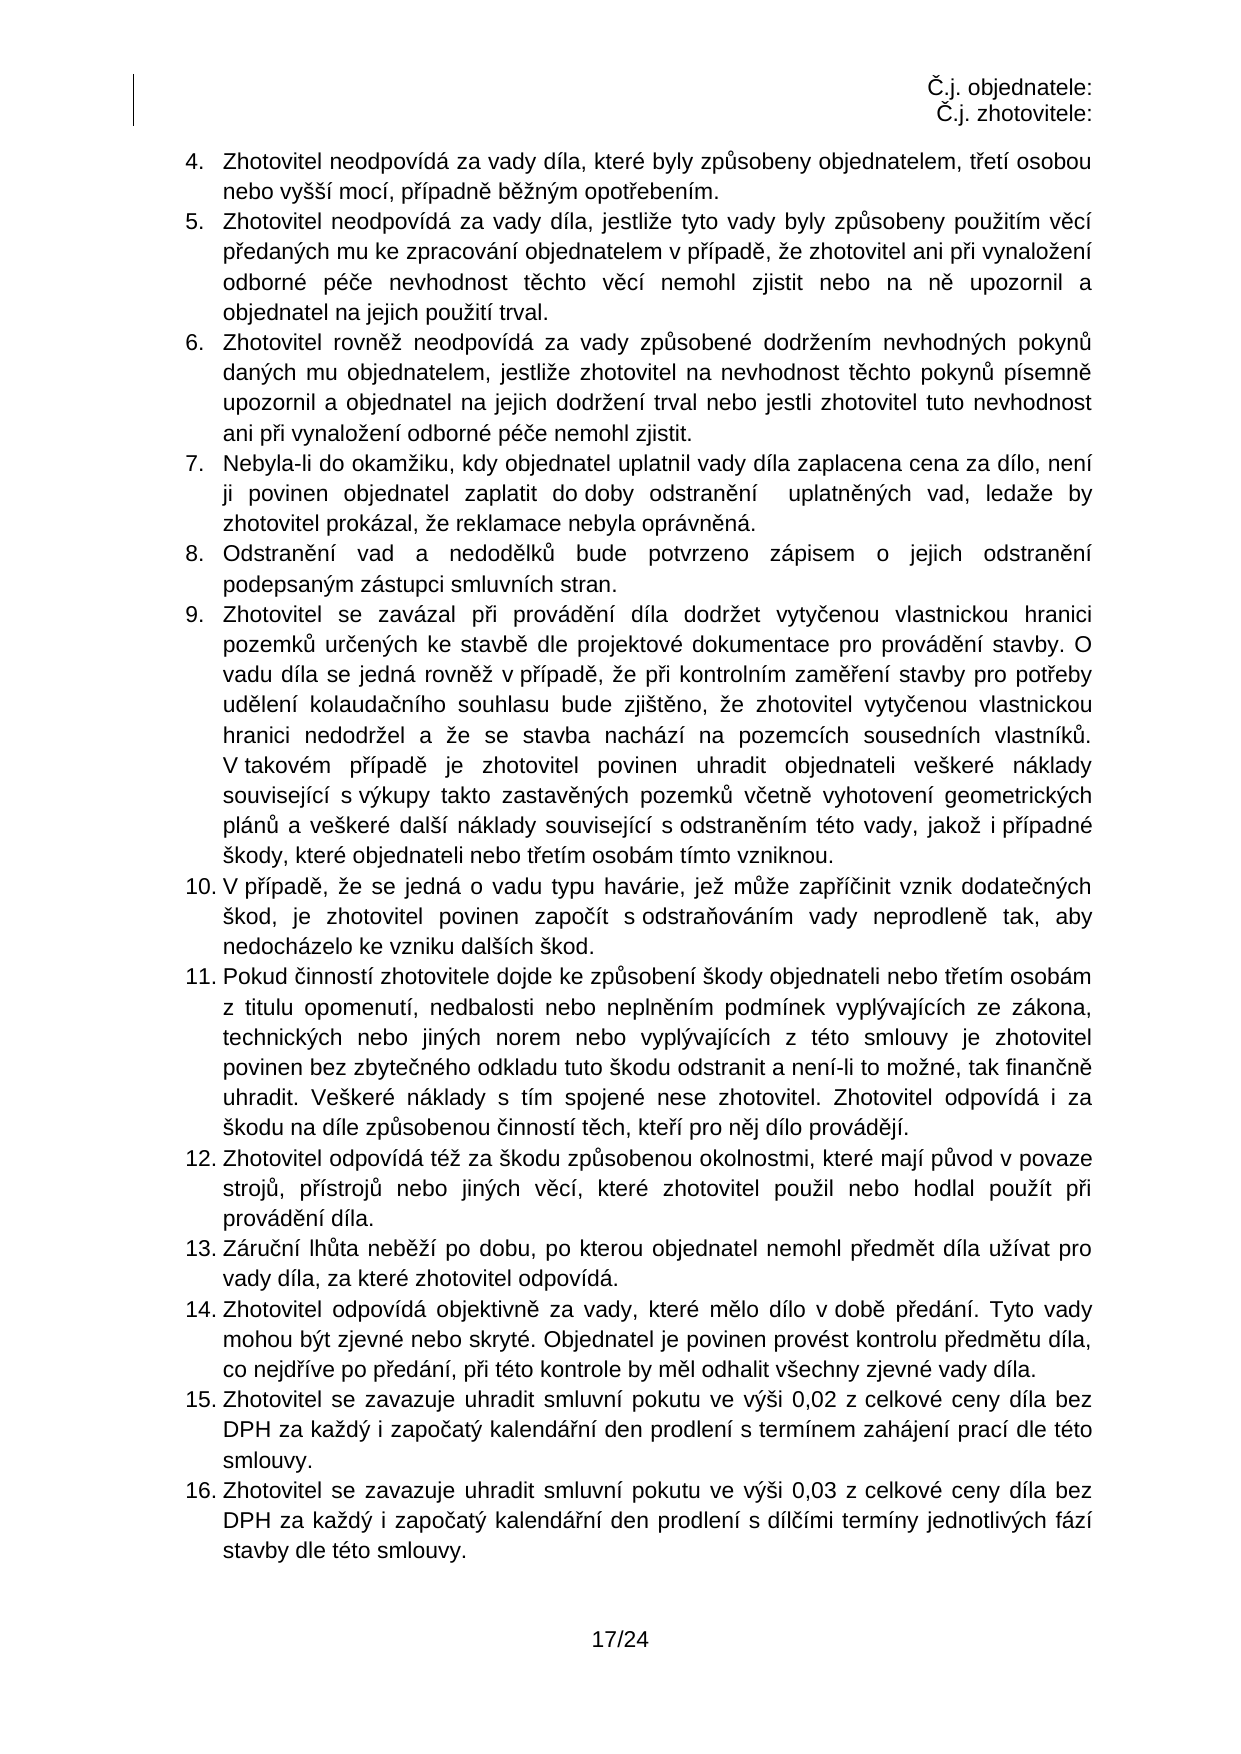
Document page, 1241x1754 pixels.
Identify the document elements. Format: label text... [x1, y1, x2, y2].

list Zhotovitel se zavazuje uhradit smluvní pokutu ve výši 0,03 z celkové ceny díla bez DPH za každý i započatý kalendářní den prodlení s dílčími termíny jednotlivých fází stavby dle této smlouvy. [185, 1477, 1093, 1563]
list Nebyla-li do okamžiku, kdy objednatel uplatnil vady díla zaplacena cena za dílo, není ji povinen objednatel zaplatit do doby odstranění uplatněných vad, ledaže by zhotovitel prokázal, že reklamace nebyla oprávněná. [185, 450, 1093, 536]
list Zhotovitel odpovídá též za škodu způsobenou okolnostmi, které mají původ v povaze strojů, přístrojů nebo jiných věcí, které zhotovitel použil nebo hodlal použít při provádění díla. [185, 1144, 1093, 1231]
list Odstranění vad a nedodělků bude potvrzeno zápisem o jejich odstranění podepsaným zástupci smluvních stran. [185, 540, 1093, 597]
list Zhotovitel neodpovídá za vady díla, jestliže tyto vady byly způsobeny použitím věcí předaných mu ke zpracování objednatelem v případě, že zhotovitel ani při vynaložení odborné péče nevhodnost těchto věcí nemohl zjistit nebo na ně upozornil a objednatel na jejich použití trval. [185, 208, 1093, 325]
list Zhotovitel se zavázal při provádění díla dodržet vytyčenou vlastnickou hranici pozemků určených ke stavbě dle projektové dokumentace pro provádění stavby. O vadu díla se jedná rovněž v případě, že při kontrolním zaměření stavby pro potřeby udělení kolaudačního souhlasu bude zjištěno, že zhotovitel vytyčenou vlastnickou hranici nedodržel a že se stavba nachází na pozemcích sousedních vlastníků. V takovém případě je zhotovitel povinen uhradit objednateli veškeré náklady související s výkupy takto zastavěných pozemků včetně vyhotovení geometrických plánů a veškeré další náklady související s odstraněním této vady, jakož i případné škody, které objednateli nebo třetím osobám tímto vzniknou. [185, 601, 1093, 869]
list V případě, že se jedná o vadu typu havárie, jež může zapříčinit vznik dodatečných škod, je zhotovitel povinen započít s odstraňováním vady neprodleně tak, aby nedocházelo ke vzniku dalších škod. [185, 873, 1093, 959]
list Zhotovitel neodpovídá za vady díla, které byly způsobeny objednatelem, třetí osobou nebo vyšší mocí, případně běžným opotřebením. [185, 148, 1093, 204]
list Pokud činností zhotovitele dojde ke způsobení škody objednateli nebo třetím osobám z titulu opomenutí, nedbalosti nebo neplněním podmínek vyplývajících ze zákona, technických nebo jiných norem nebo vyplývajících z této smlouvy je zhotovitel povinen bez zbytečného odkladu tuto škodu odstranit a není-li to možné, tak finančně uhradit. Veškeré náklady s tím spojené nese zhotovitel. Zhotovitel odpovídá i za škodu na díle způsobenou činností těch, kteří pro něj dílo provádějí. [185, 963, 1093, 1141]
list Záruční lhůta neběží po dobu, po kterou objednatel nemohl předmět díla užívat pro vady díla, za které zhotovitel odpovídá. [185, 1235, 1093, 1292]
list Zhotovitel se zavazuje uhradit smluvní pokutu ve výši 0,02 z celkové ceny díla bez DPH za každý i započatý kalendářní den prodlení s termínem zahájení prací dle této smlouvy. [185, 1386, 1093, 1473]
list Zhotovitel odpovídá objektivně za vady, které mělo dílo v době předání. Tyto vady mohou být zjevné nebo skryté. Objednatel je povinen provést kontrolu předmětu díla, co nejdříve po předání, při této kontrole by měl odhalit všechny zjevné vady díla. [185, 1296, 1093, 1382]
list Zhotovitel rovněž neodpovídá za vady způsobené dodržením nevhodných pokynů daných mu objednatelem, jestliže zhotovitel na nevhodnost těchto pokynů písemně upozornil a objednatel na jejich dodržení trval nebo jestli zhotovitel tuto nevhodnost ani při vynaložení odborné péče nemohl zjistit. [185, 329, 1093, 446]
